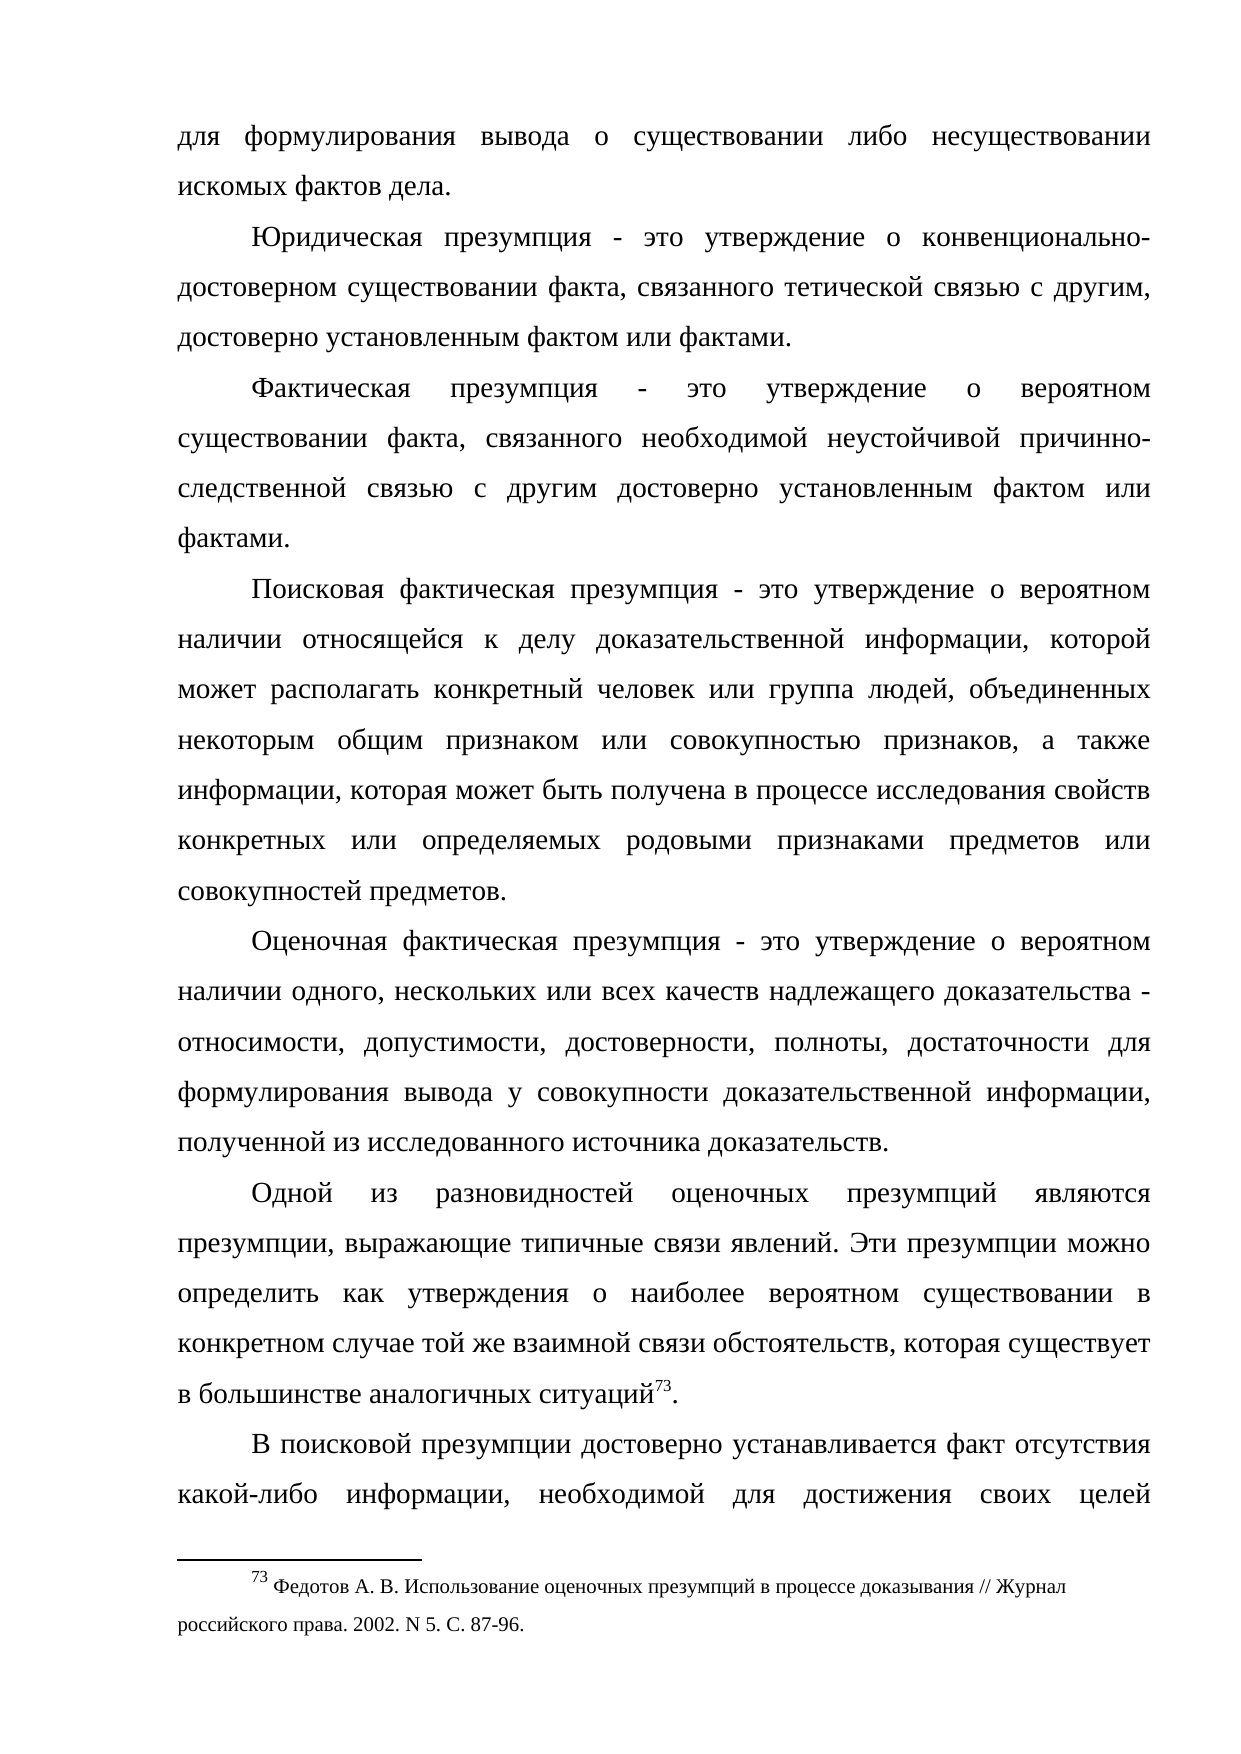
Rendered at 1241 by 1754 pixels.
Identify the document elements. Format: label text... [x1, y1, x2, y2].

text Поисковая фактическая презумпция - это утверждение о вероятном наличии относящейся к делу доказательственной информации, которой может располагать конкретный человек или группа людей, объединенных некоторым общим признаком или совокупностью признаков, а также информации, которая может быть получена в процессе исследования свойств конкретных или определяемых родовыми признаками предметов или совокупностей предметов. [177, 571, 1152, 906]
text Одной из разновидностей оценочных презумпций являются презумпции, выражающие типичные связи явлений. Эти презумпции можно определить как утверждения о наиболее вероятном существовании в конкретном случае той же взаимной связи обстоятельств, которая существует в большинстве аналогичных ситуаций. [177, 1175, 1152, 1409]
text Оценочная фактическая презумпция - это утверждение о вероятном наличии одного, нескольких или всех качеств надлежащего доказательства - относимости, допустимости, достоверности, полноты, достаточности для формулирования вывода у совокупности доказательственной информации, полученной из исследованного источника доказательств. [177, 923, 1152, 1158]
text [177, 118, 1152, 202]
text Фактическая презумпция - это утверждение о вероятном существовании факта, связанного необходимой неустойчивой причинно-следственной связью с другим достоверно установленным фактом или фактами. [177, 370, 1152, 554]
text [177, 1426, 1152, 1510]
text Юридическая презумпция - это утверждение о конвенционально-достоверном существовании факта, связанного тетической связью с другим, достоверно установленным фактом или фактами. [177, 219, 1152, 353]
